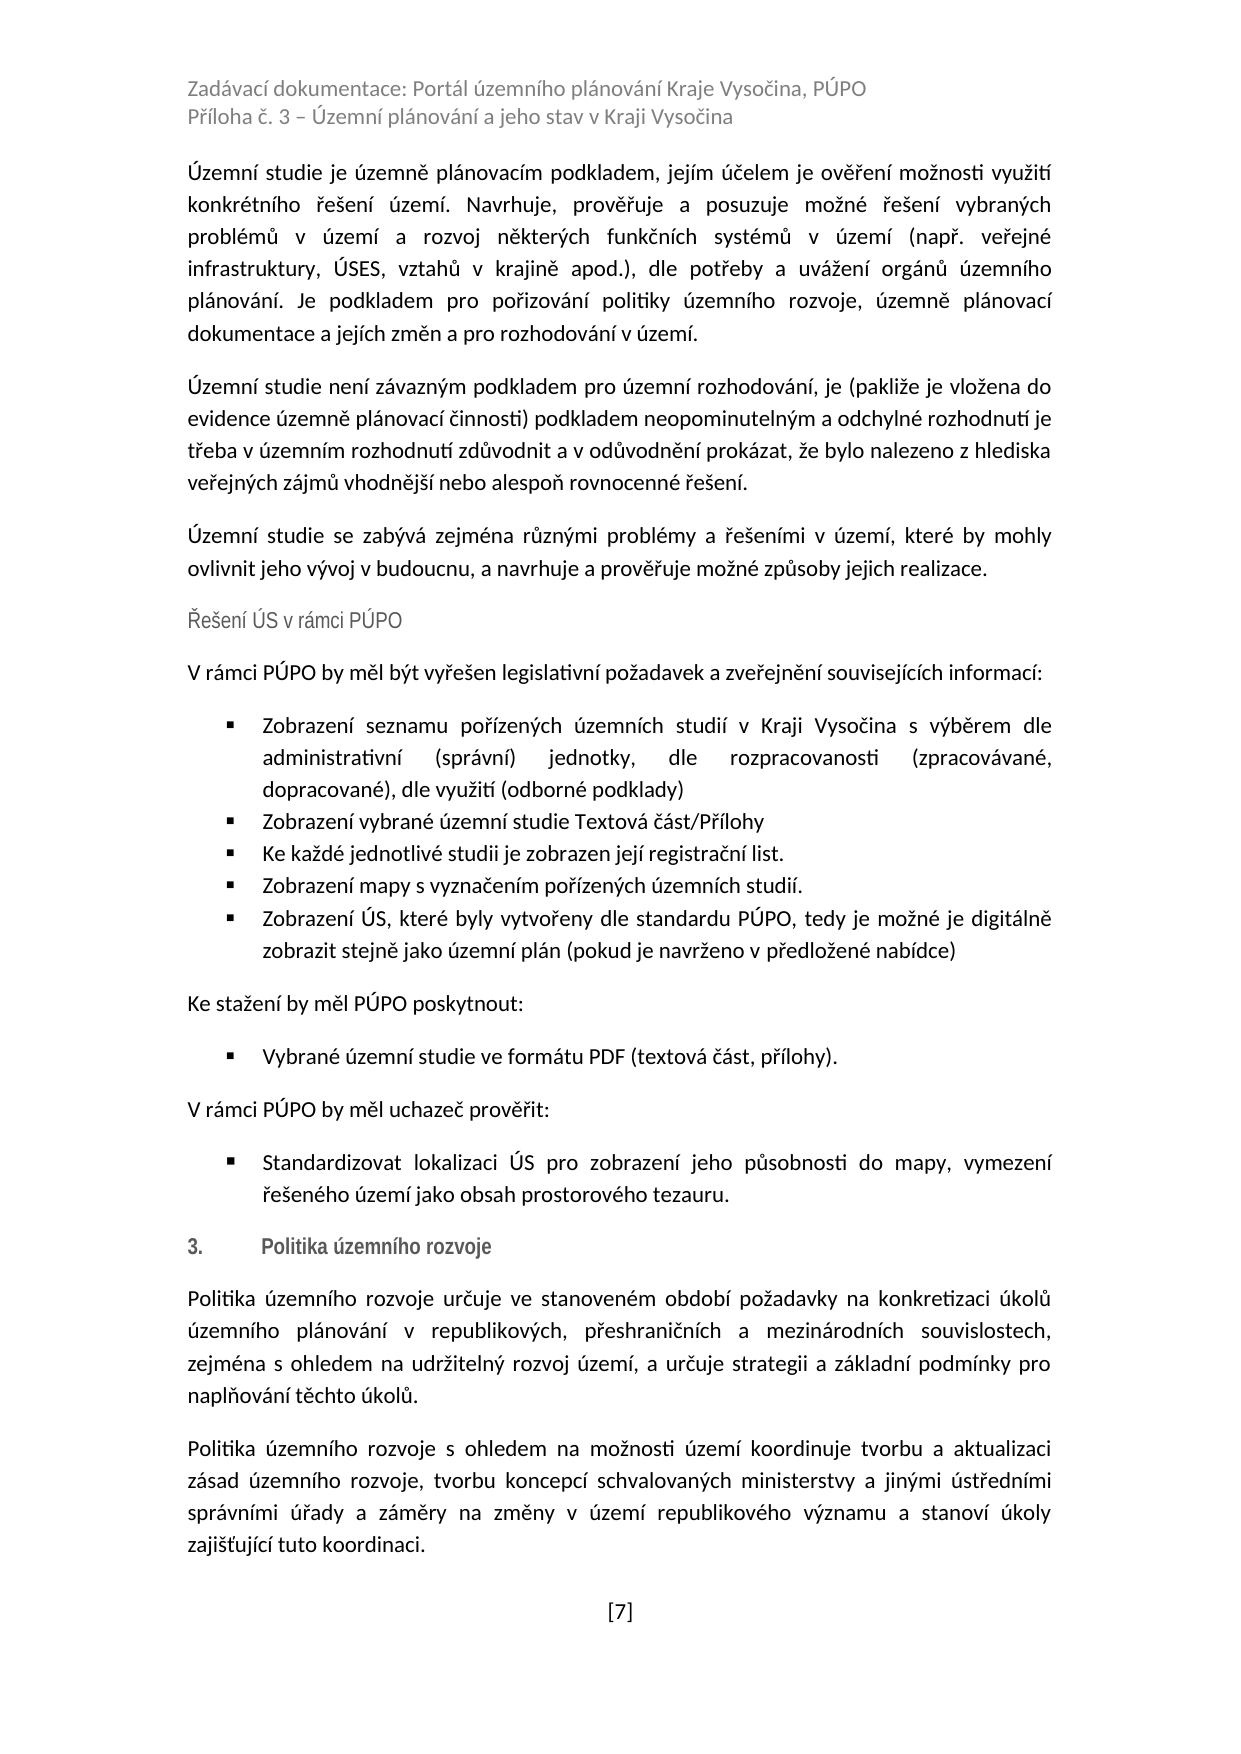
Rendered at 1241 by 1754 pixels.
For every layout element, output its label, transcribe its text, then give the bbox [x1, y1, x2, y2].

list Vybrané územní studie ve formátu PDF (textová část, přílohy). [225, 1042, 1053, 1070]
list Ke každé jednotlivé studii je zobrazen její registrační list. [225, 839, 1053, 867]
list Zobrazení seznamu pořízených územních studií v Kraji Vysočina s výběrem dle administrativní (správní) jednotky, dle rozpracovanosti (zpracovávané, dopracované), dle využití (odborné podklady) [225, 711, 1053, 803]
text Politika územního rozvoje s ohledem na možnosti území koordinuje tvorbu a aktualizaci zásad územního rozvoje, tvorbu koncepcí schvalovaných ministerstvy a jinými ústředními správními úřady a záměry na změny v území republikového významu a stanoví úkoly zajišťující tuto koordinaci. [187, 1434, 1053, 1558]
subtitle Řešení ÚS v rámci PÚPO [187, 607, 1053, 633]
text Politika územního rozvoje určuje ve stanoveném období požadavky na konkretizaci úkolů územního plánování v republikových, přeshraničních a mezinárodních souvislostech, zejména s ohledem na udržitelný rozvoj území, a určuje strategii a základní podmínky pro naplňování těchto úkolů. [187, 1284, 1053, 1409]
subtitle Politika územního rozvoje [187, 1233, 1053, 1260]
list Zobrazení vybrané územní studie Textová část/Přílohy [225, 807, 1053, 835]
list Zobrazení ÚS, které byly vytvořeny dle standardu PÚPO, tedy je možné je digitálně zobrazit stejně jako územní plán (pokud je navrženo v předložené nabídce) [225, 904, 1053, 964]
list Standardizovat lokalizaci ÚS pro zobrazení jeho působnosti do mapy, vymezení řešeného území jako obsah prostorového tezauru. [225, 1148, 1053, 1208]
text Územní studie není závazným podkladem pro územní rozhodování, je (pakliže je vložena do evidence územně plánovací činnosti) podkladem neopominutelným a odchylné rozhodnutí je třeba v územním rozhodnutí zdůvodnit a v odůvodnění prokázat, že bylo nalezeno z hlediska veřejných zájmů vhodnější nebo alespoň rovnocenné řešení. [187, 372, 1053, 496]
list Zobrazení mapy s vyznačením pořízených územních studií. [225, 872, 1053, 900]
text Územní studie se zabývá zejména různými problémy a řešeními v území, které by mohly ovlivnit jeho vývoj v budoucnu, a navrhuje a prověřuje možné způsoby jejich realizace. [187, 521, 1053, 582]
text Územní studie je územně plánovacím podkladem, jejím účelem je ověření možnosti využití konkrétního řešení území. Navrhuje, prověřuje a posuzuje možné řešení vybraných problémů v území a rozvoj některých funkčních systémů v území (např. veřejné infrastruktury, ÚSES, vztahů v krajině apod.), dle potřeby a uvážení orgánů územního plánování. Je podkladem pro pořizování politiky územního rozvoje, územně plánovací dokumentace a jejích změn a pro rozhodování v území. [187, 158, 1053, 347]
text Ke stažení by měl PÚPO poskytnout: [187, 989, 1053, 1017]
text V rámci PÚPO by měl být vyřešen legislativní požadavek a zveřejnění souvisejících informací: [187, 658, 1053, 686]
text V rámci PÚPO by měl uchazeč prověřit: [187, 1095, 1053, 1123]
